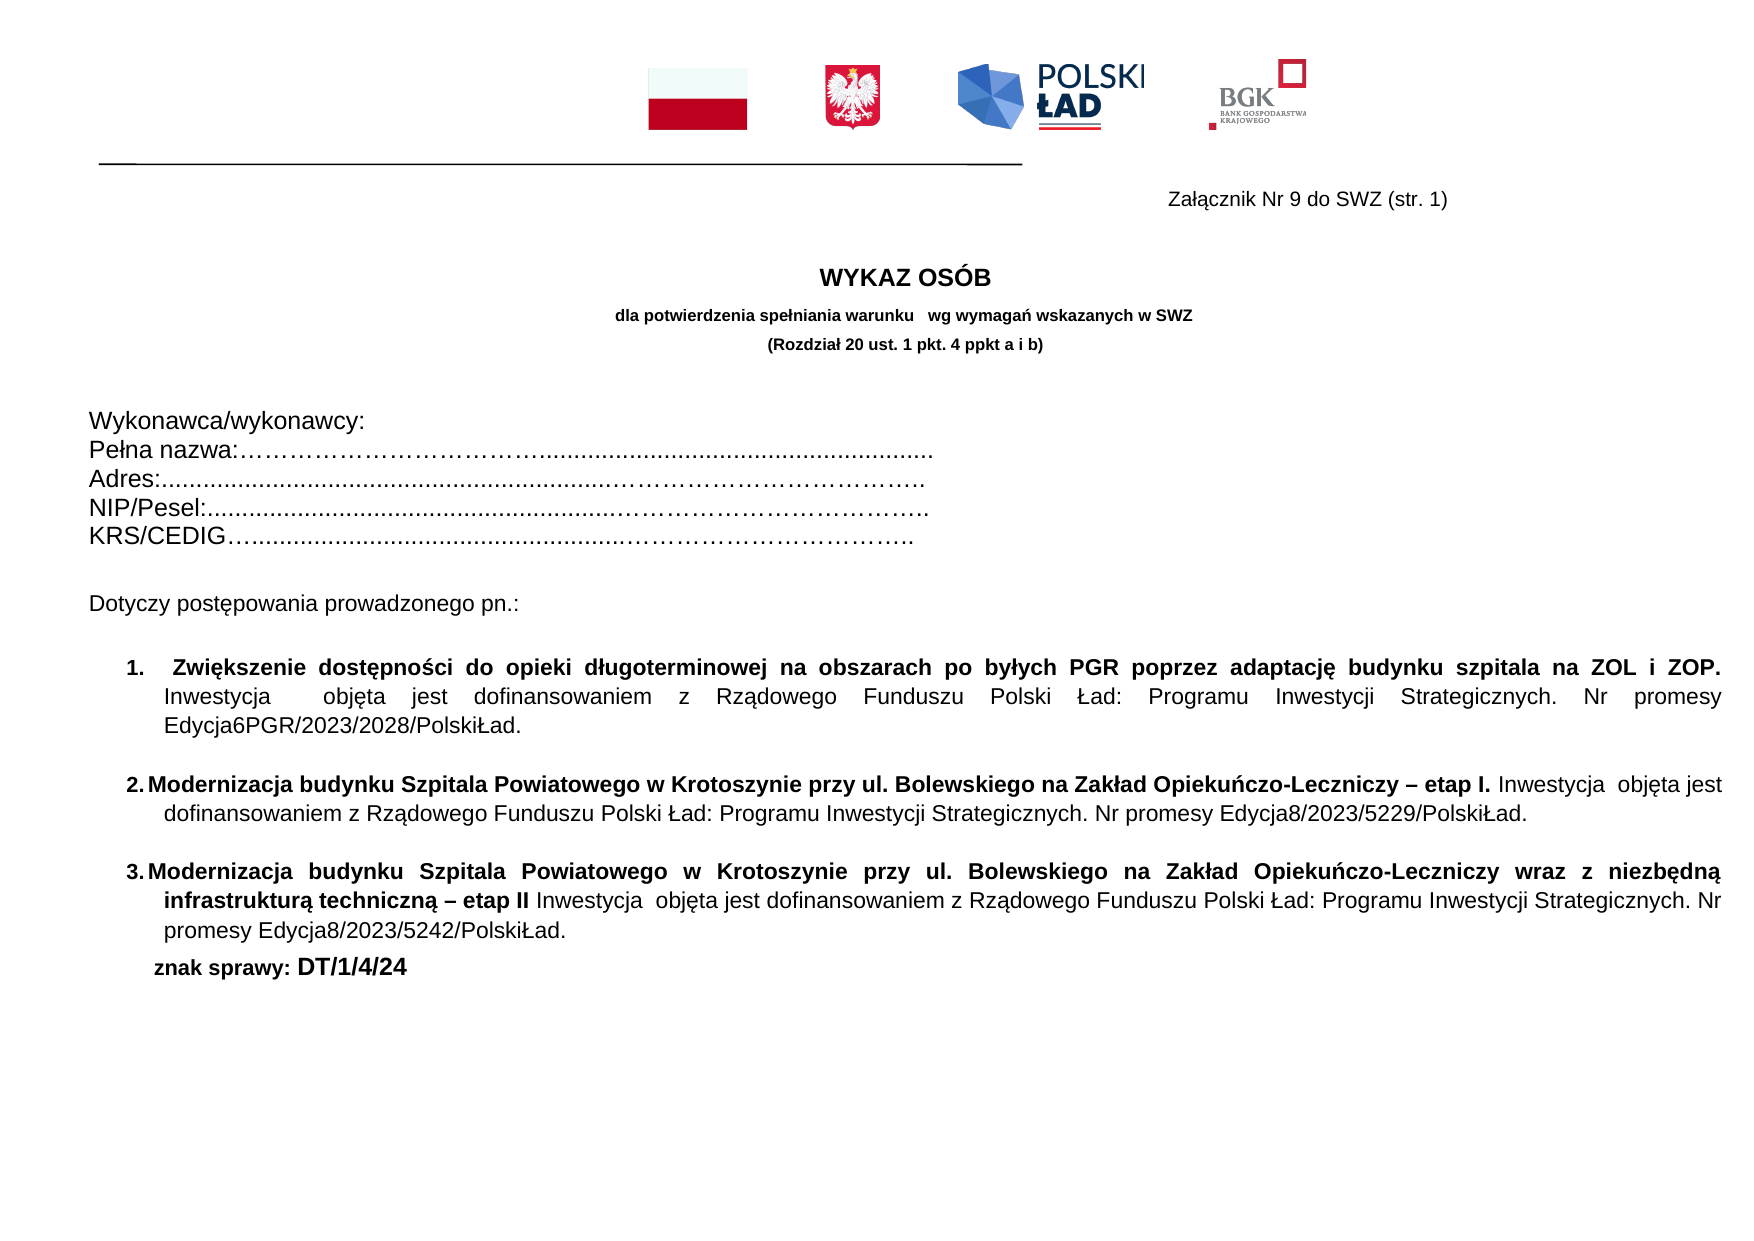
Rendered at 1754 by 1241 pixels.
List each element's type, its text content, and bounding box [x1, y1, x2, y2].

list Adres:.................................................................……………………………….. [89, 464, 1722, 493]
list KRS/CEDIG…......................................................…………………………….. [89, 521, 1722, 550]
text Załącznik Nr 9 do SWZ (str. 1) [89, 187, 1722, 211]
list Modernizacja budynku Szpitala Powiatowego w Krotoszynie przy ul. Bolewskiego na Zakład Opiekuńczo-Leczniczy wraz z niezbędną infrastrukturą techniczną – etap II Inwestycja objęta jest dofinansowaniem z Rządowego Funduszu Polski Ład: Programu Inwestycji Strategicznych. Nr promesy Edycja8/2023/5242/PolskiŁad. [126, 858, 1722, 943]
subtitle znak sprawy: DT/1/4/24 [89, 952, 1722, 981]
list Wykonawca/wykonawcy: [89, 406, 1722, 435]
title WYKAZ OSÓB [89, 263, 1722, 291]
list NIP/Pesel:...........................................................……………………………….. [89, 493, 1722, 521]
list Zwiększenie dostępności do opieki długoterminowej na obszarach po byłych PGR poprzez adaptację budynku szpitala na ZOL i ZOP. Inwestycja objęta jest dofinansowaniem z Rządowego Funduszu Polski Ład: Programu Inwestycji Strategicznych. Nr promesy Edycja6PGR/2023/2028/PolskiŁad. [126, 654, 1722, 739]
picture [825, 65, 880, 130]
picture [958, 64, 1144, 130]
picture [1209, 59, 1307, 130]
title Dotyczy postępowania prowadzonego pn.: [89, 589, 1722, 616]
title (Rozdział 20 ust. 1 pkt. 4 ppkt a i b) [89, 334, 1722, 354]
list Pełna nazwa:………………………………......................................................... [89, 435, 1722, 464]
title dla potwierdzenia spełniania warunku wg wymagań wskazanych w SWZ [89, 306, 1722, 325]
list Modernizacja budynku Szpitala Powiatowego w Krotoszynie przy ul. Bolewskiego na Zakład Opiekuńczo-Leczniczy – etap I. Inwestycja objęta jest dofinansowaniem z Rządowego Funduszu Polski Ład: Programu Inwestycji Strategicznych. Nr promesy Edycja8/2023/5229/PolskiŁad. [126, 771, 1722, 826]
picture [648, 68, 748, 130]
